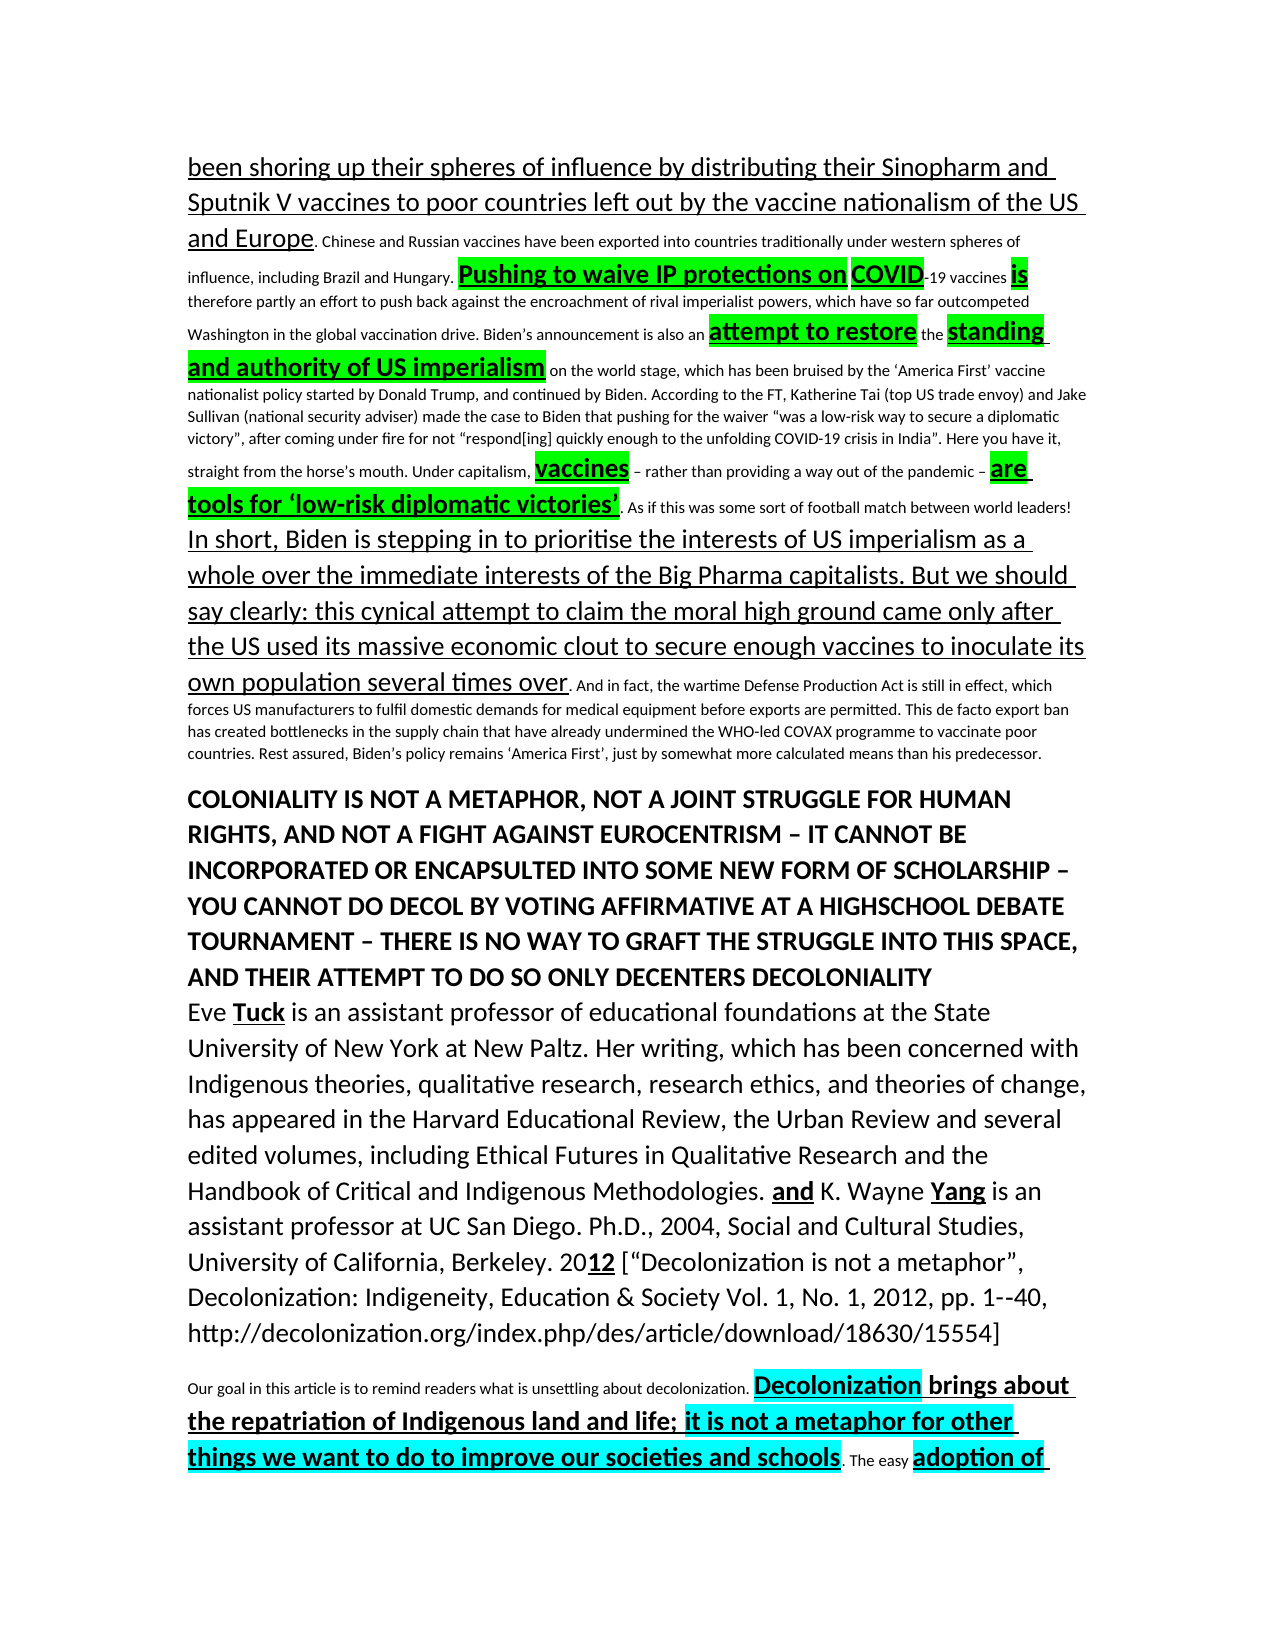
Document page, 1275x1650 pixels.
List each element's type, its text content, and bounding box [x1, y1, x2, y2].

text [187, 150, 1087, 764]
subtitle COLONIALITY IS NOT A METAPHOR, NOT A JOINT STRUGGLE FOR HUMAN RIGHTS, AND NOT A FIGHT AGAINST EUROCENTRISM – IT CANNOT BE INCORPORATED OR ENCAPSULTED INTO SOME NEW FORM OF SCHOLARSHIP – YOU CANNOT DO DECOL BY VOTING AFFIRMATIVE AT A HIGHSCHOOL DEBATE TOURNAMENT – THERE IS NO WAY TO GRAFT THE STRUGGLE INTO THIS SPACE, AND THEIR ATTEMPT TO DO SO ONLY DECENTERS DECOLONIALITY [187, 782, 1087, 993]
text Eve Tuck is an assistant professor of educational foundations at the State University of New York at New Paltz. Her writing, which has been concerned with Indigenous theories, qualitative research, research ethics, and theories of change, has appeared in the Harvard Educational Review, the Urban Review and several edited volumes, including Ethical Futures in Qualitative Research and the Handbook of Critical and Indigenous Methodologies. and K. Wayne Yang is an assistant professor at UC San Diego. Ph.D., 2004, Social and Cultural Studies, University of California, Berkeley. 2012 [“Decolonization is not a metaphor”, Decolonization: Indigeneity, Education & Society Vol. 1, No. 1, 2012, pp. 1-­‐40, http://decolonization.org/index.php/des/article/download/18630/15554] [187, 996, 1087, 1349]
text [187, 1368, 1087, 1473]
